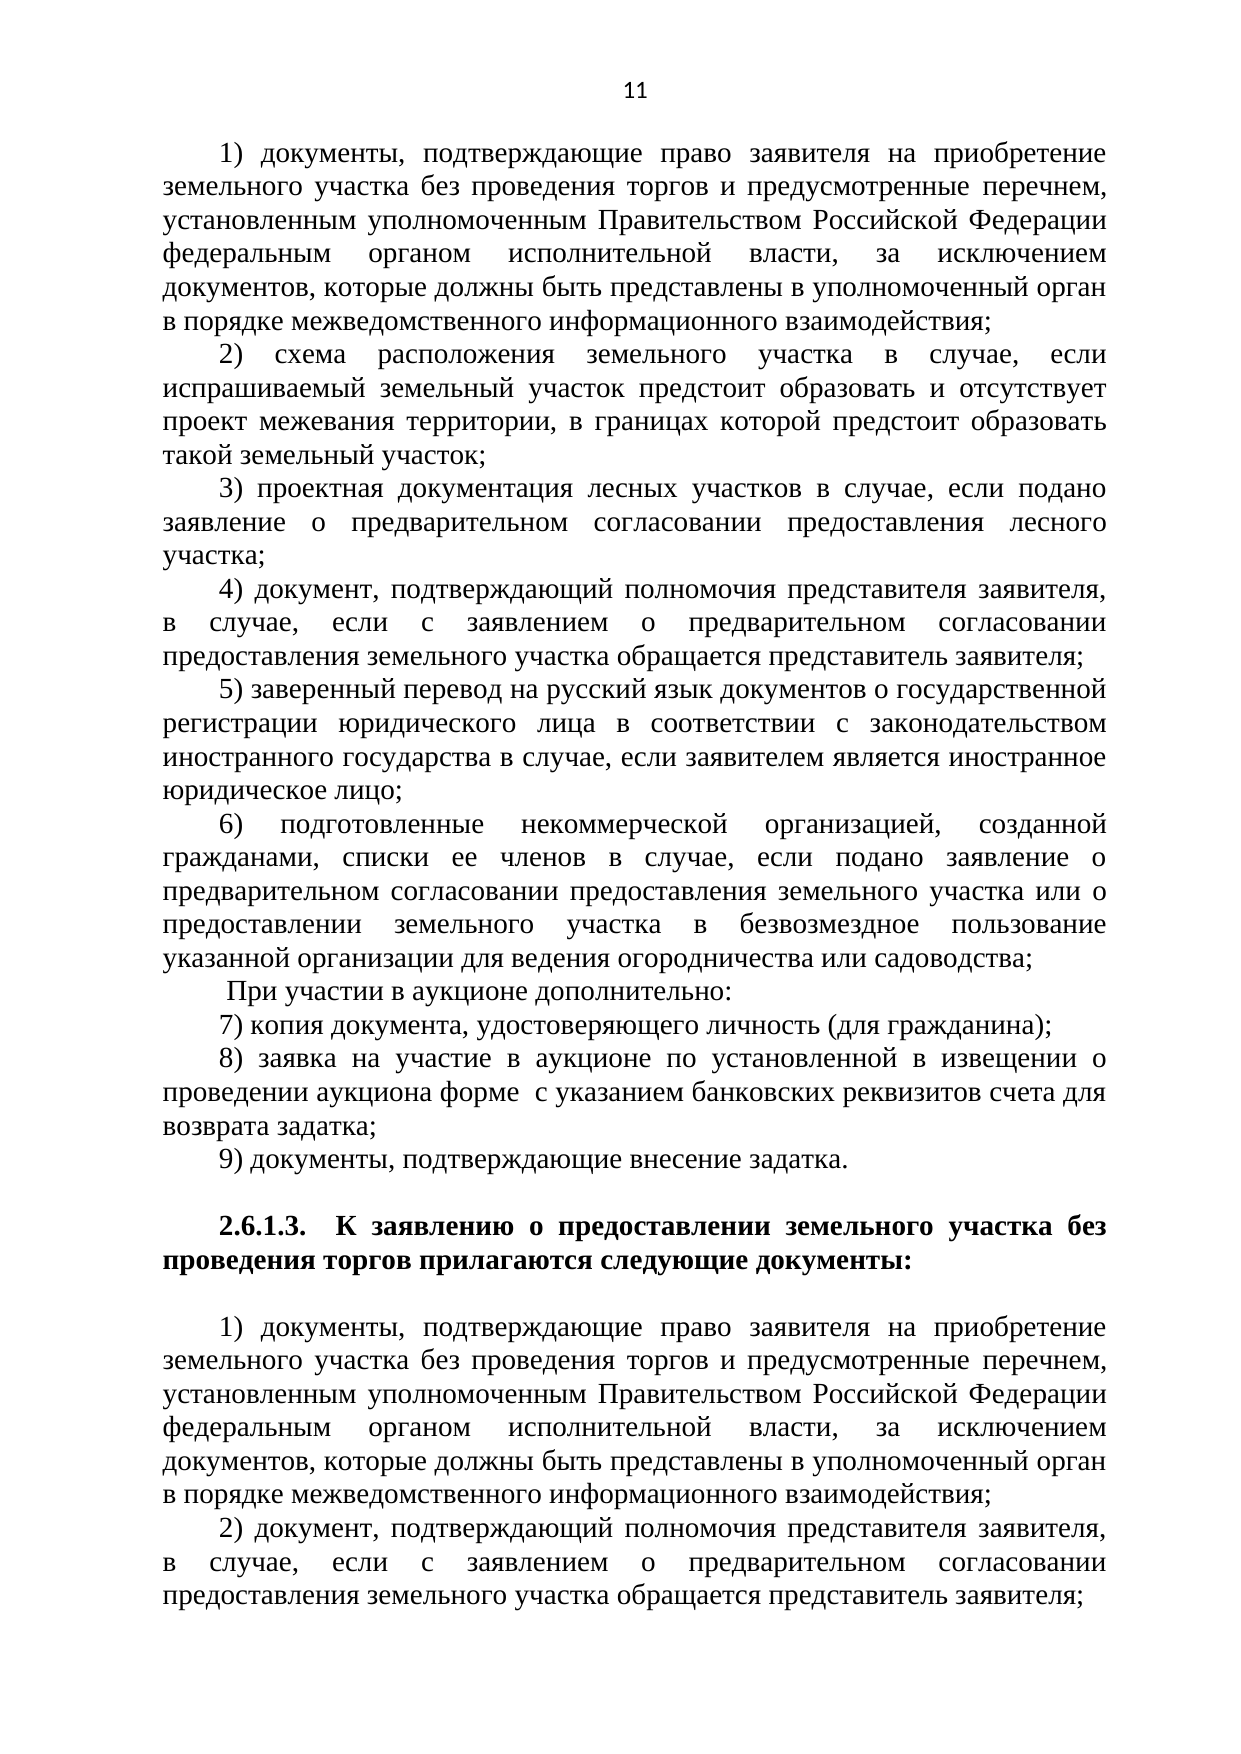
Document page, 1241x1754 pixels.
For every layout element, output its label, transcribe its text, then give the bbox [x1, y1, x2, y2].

text 4) документ, подтверждающий полномочия представителя заявителя, в случае, если с заявлением о предварительном согласовании предоставления земельного участка обращается представитель заявителя; [162, 571, 1107, 672]
text 9) документы, подтверждающие внесение задатка. [162, 1141, 1107, 1175]
text 6) подготовленные некоммерческой организацией, созданной гражданами, списки ее членов в случае, если подано заявление о предварительном согласовании предоставления земельного участка или о предоставлении земельного участка в безвозмездное пользование указанной организации для ведения огородничества или садоводства; [162, 806, 1107, 973]
text 1) документы, подтверждающие право заявителя на приобретение земельного участка без проведения торгов и предусмотренные перечнем, установленным уполномоченным Правительством Российской Федерации федеральным органом исполнительной власти, за исключением документов, которые должны быть представлены в уполномоченный орган в порядке межведомственного информационного взаимодействия; [162, 1309, 1107, 1510]
text 2) документ, подтверждающий полномочия представителя заявителя, в случае, если с заявлением о предварительном согласовании предоставления земельного участка обращается представитель заявителя; [162, 1510, 1107, 1611]
text 8) заявка на участие в аукционе по установленной в извещении о проведении аукциона форме с указанием банковских реквизитов счета для возврата задатка; [162, 1041, 1107, 1141]
text 3) проектная документация лесных участков в случае, если подано заявление о предварительном согласовании предоставления лесного участка; [162, 470, 1107, 571]
text 2) схема расположения земельного участка в случае, если испрашиваемый земельный участок предстоит образовать и отсутствует проект межевания территории, в границах которой предстоит образовать такой земельный участок; [162, 336, 1107, 470]
text При участии в аукционе дополнительно: [162, 973, 1107, 1007]
text 2.6.1.3. К заявлению о предоставлении земельного участка без проведения торгов прилагаются следующие документы: [162, 1208, 1107, 1275]
text 1) документы, подтверждающие право заявителя на приобретение земельного участка без проведения торгов и предусмотренные перечнем, установленным уполномоченным Правительством Российской Федерации федеральным органом исполнительной власти, за исключением документов, которые должны быть представлены в уполномоченный орган в порядке межведомственного информационного взаимодействия; [162, 135, 1107, 336]
text 5) заверенный перевод на русский язык документов о государственной регистрации юридического лица в соответствии с законодательством иностранного государства в случае, если заявителем является иностранное юридическое лицо; [162, 672, 1107, 806]
text 7) копия документа, удостоверяющего личность (для гражданина); [162, 1007, 1107, 1041]
